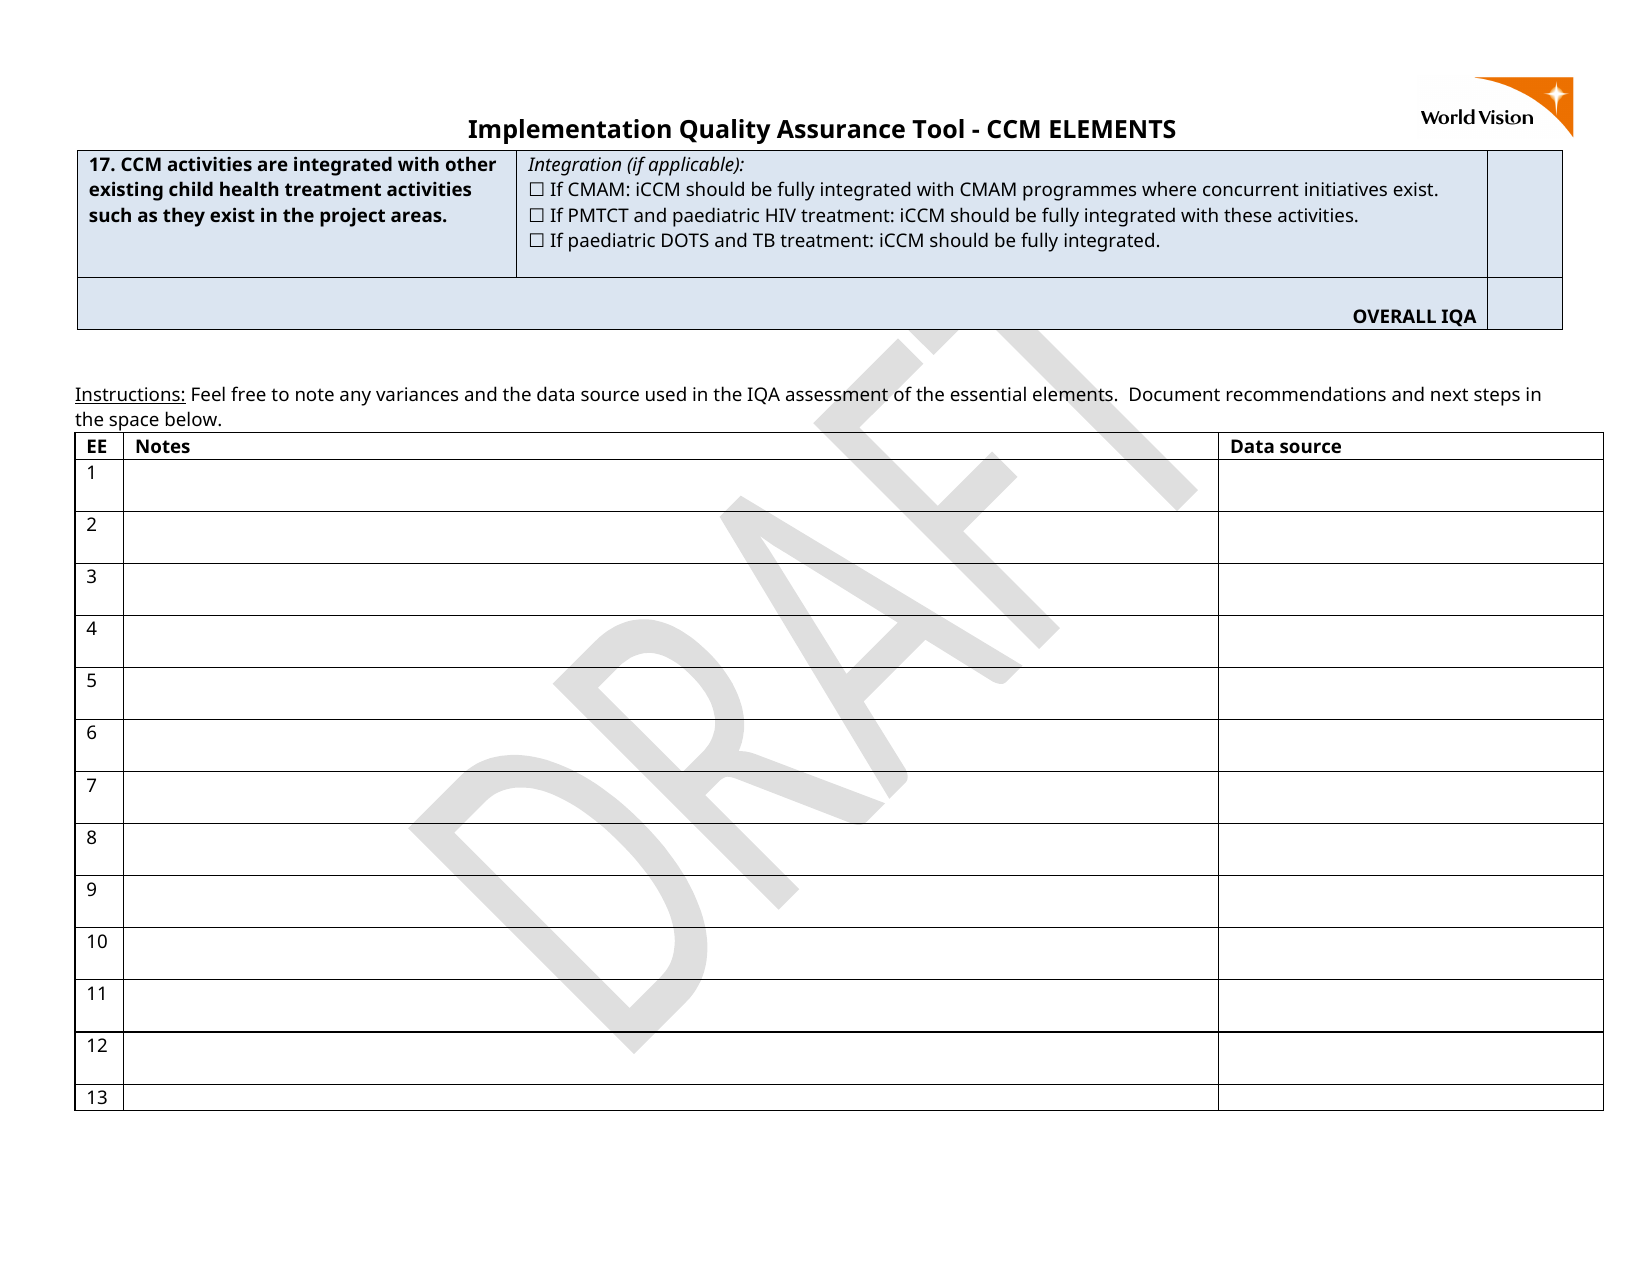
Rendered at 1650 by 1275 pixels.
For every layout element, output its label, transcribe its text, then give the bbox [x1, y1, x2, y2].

table_cell [1219, 460, 1603, 511]
table_cell 2 [76, 512, 123, 563]
table_cell [124, 668, 1218, 719]
table_cell [124, 1033, 1218, 1083]
table_cell 3 [76, 564, 123, 615]
table_cell [1488, 151, 1562, 277]
table_cell Integration (if applicable): If CMAM: iCCM should be fully integrated with CMAM programmes where concurrent initiatives exist. If PMTCT and paediatric HIV treatment: iCCM should be fully integrated with these activities. If paediatric DOTS and TB treatment: iCCM should be fully integrated. [517, 151, 1487, 277]
table_cell 12 [76, 1033, 123, 1083]
table_cell [1219, 512, 1603, 563]
table_cell 17. CCM activities are integrated with other existing child health treatment activities such as they exist in the project areas. [78, 151, 516, 277]
table_header Notes [124, 433, 1218, 458]
table_cell [124, 980, 1218, 1031]
table_cell 10 [76, 928, 123, 979]
table_cell [124, 616, 1218, 667]
table_cell 4 [76, 616, 123, 667]
table_header Data source [1219, 433, 1603, 458]
table_cell [124, 720, 1218, 771]
table_cell OVERALL IQA [78, 278, 1487, 329]
table_cell 11 [76, 980, 123, 1031]
table_cell [1488, 278, 1562, 329]
table_cell [124, 460, 1218, 511]
table_cell [124, 512, 1218, 563]
table_cell 8 [76, 824, 123, 875]
table_cell [124, 772, 1218, 823]
table_cell [1219, 668, 1603, 719]
table_cell [124, 824, 1218, 875]
table_cell [1219, 616, 1603, 667]
table_cell 1 [76, 460, 123, 511]
text Instructions: Feel free to note any variances and the data source used in the IQA assessment of the essential elements. Document recommendations and next steps in the space below. [75, 381, 1575, 432]
table_cell [1219, 564, 1603, 615]
table_cell [124, 564, 1218, 615]
table_cell [1219, 1085, 1603, 1110]
table_cell [1219, 928, 1603, 979]
table_cell [1219, 876, 1603, 927]
table_cell [1219, 772, 1603, 823]
table_cell 6 [76, 720, 123, 771]
table_cell [124, 876, 1218, 927]
table_cell [124, 1085, 1218, 1110]
table_cell 5 [76, 668, 123, 719]
table_cell [1219, 824, 1603, 875]
table_cell [124, 928, 1218, 979]
table_header EE [76, 433, 123, 458]
table_cell [1219, 720, 1603, 771]
table_cell 7 [76, 772, 123, 823]
table_cell 9 [76, 876, 123, 927]
picture [1417, 75, 1575, 139]
table_cell [1219, 980, 1603, 1031]
table_cell 13 [76, 1085, 123, 1110]
table_cell [1219, 1033, 1603, 1083]
